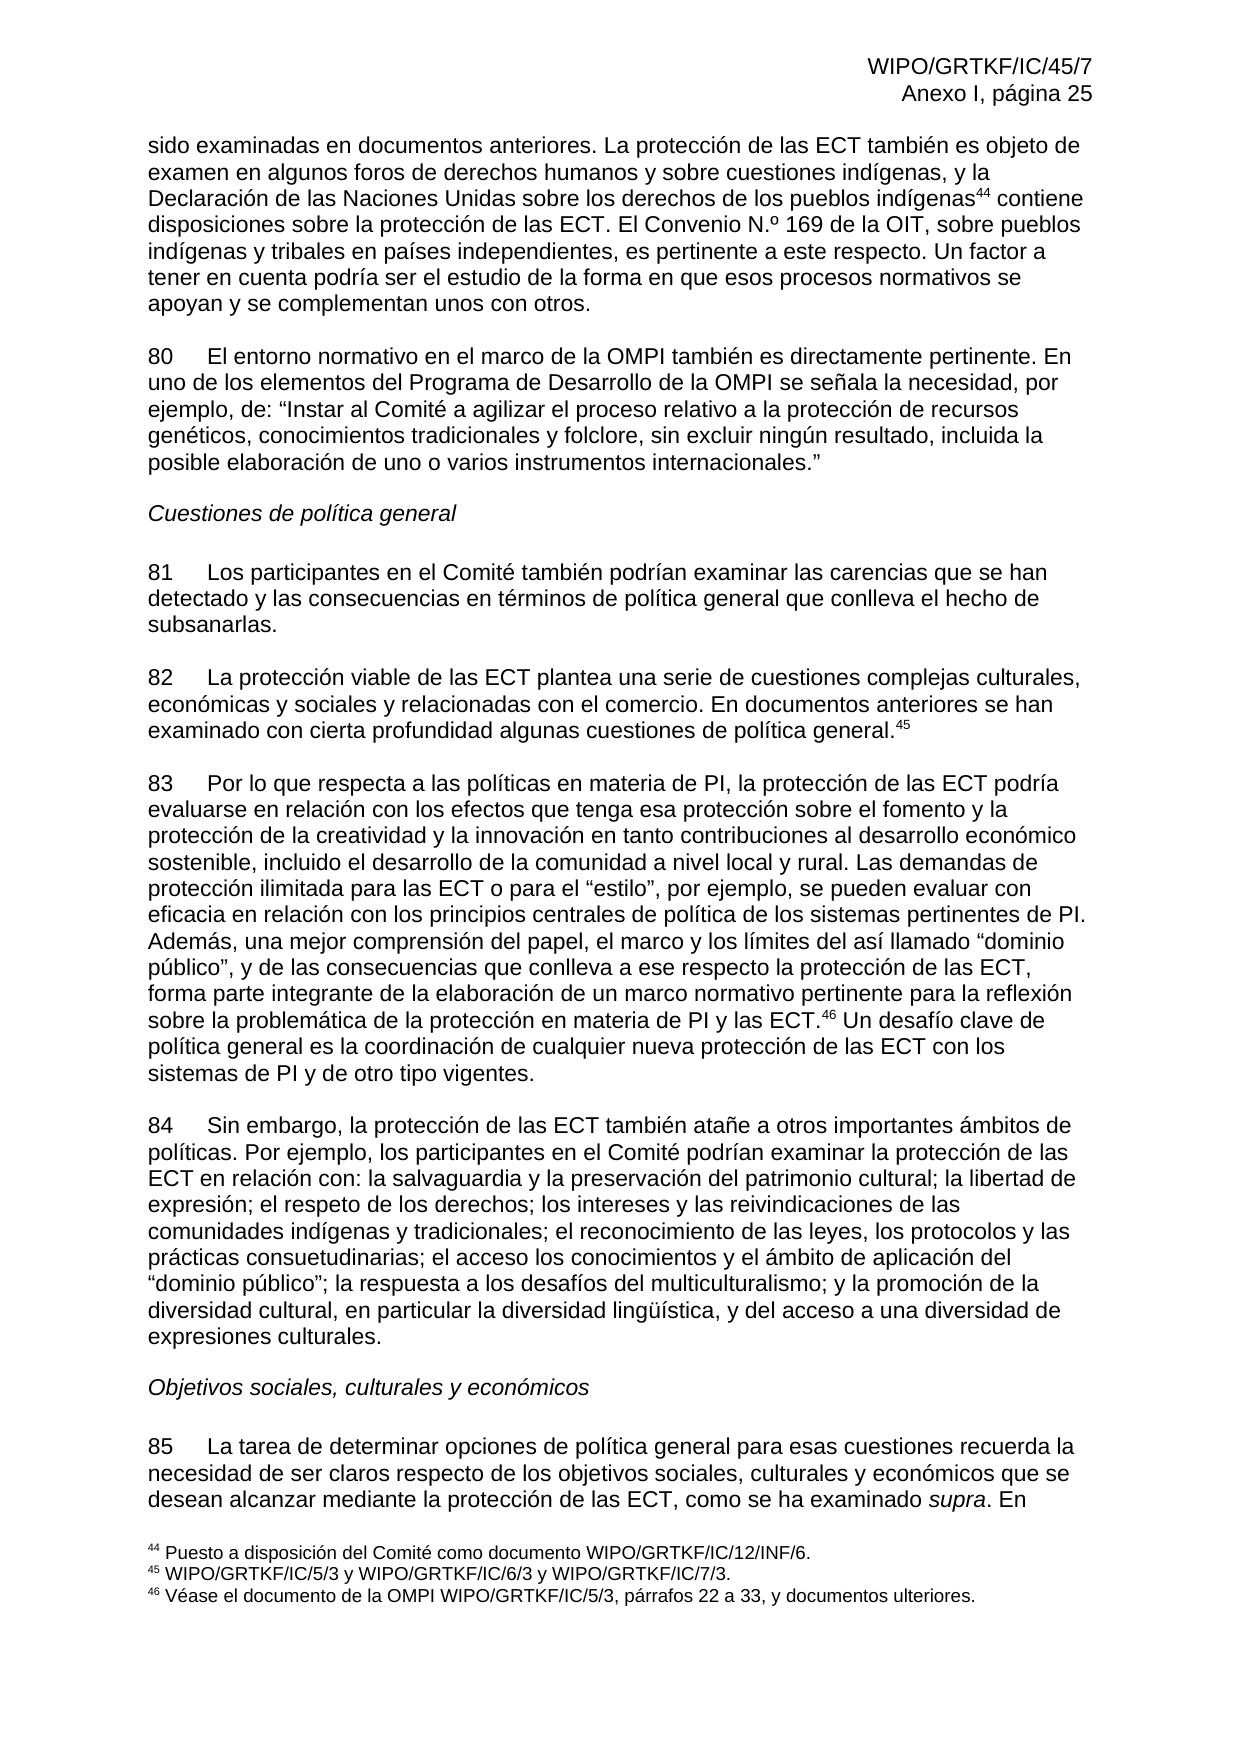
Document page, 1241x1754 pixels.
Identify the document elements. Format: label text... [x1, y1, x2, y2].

text Objetivos sociales, culturales y económicos [148, 1374, 1092, 1401]
text Sin embargo, la protección de las ECT también atañe a otros importantes ámbitos de políticas. Por ejemplo, los participantes en el Comité podrían examinar la protección de las ECT en relación con: la salvaguardia y la preservación del patrimonio cultural; la libertad de expresión; el respeto de los derechos; los intereses y las reivindicaciones de las comunidades indígenas y tradicionales; el reconocimiento de las leyes, los protocolos y las prácticas consuetudinarias; el acceso los conocimientos y el ámbito de aplicación del “dominio público”; la respuesta a los desafíos del multiculturalismo; y la promoción de la diversidad cultural, en particular la diversidad lingüística, y del acceso a una diversidad de expresiones culturales. [148, 1112, 1092, 1349]
text Por lo que respecta a las políticas en materia de PI, la protección de las ECT podría evaluarse en relación con los efectos que tenga esa protección sobre el fomento y la protección de la creatividad y la innovación en tanto contribuciones al desarrollo económico sostenible, incluido el desarrollo de la comunidad a nivel local y rural. Las demandas de protección ilimitada para las ECT o para el “estilo”, por ejemplo, se pueden evaluar con eficacia en relación con los principios centrales de política de los sistemas pertinentes de PI. Además, una mejor comprensión del papel, el marco y los límites del así llamado “dominio público”, y de las consecuencias que conlleva a ese respecto la protección de las ECT, forma parte integrante de la elaboración de un marco normativo pertinente para la reflexión sobre la problemática de la protección en materia de PI y las ECT. Un desafío clave de política general es la coordinación de cualquier nueva protección de las ECT con los sistemas de PI y de otro tipo vigentes. [148, 769, 1092, 1086]
text La protección viable de las ECT plantea una serie de cuestiones complejas culturales, económicas y sociales y relacionadas con el comercio. En documentos anteriores se han examinado con cierta profundidad algunas cuestiones de política general. [148, 664, 1092, 743]
text El entorno normativo en el marco de la OMPI también es directamente pertinente. En uno de los elementos del Programa de Desarrollo de la OMPI se señala la necesidad, por ejemplo, de: “Instar al Comité a agilizar el proceso relativo a la protección de recursos genéticos, conocimientos tradicionales y folclore, sin excluir ningún resultado, incluida la posible elaboración de uno o varios instrumentos internacionales.” [148, 343, 1092, 475]
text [148, 132, 1092, 317]
text Cuestiones de política general [148, 500, 1092, 526]
text Los participantes en el Comité también podrían examinar las carencias que se han detectado y las consecuencias en términos de política general que conlleva el hecho de subsanarlas. [148, 559, 1092, 638]
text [148, 1433, 1092, 1512]
